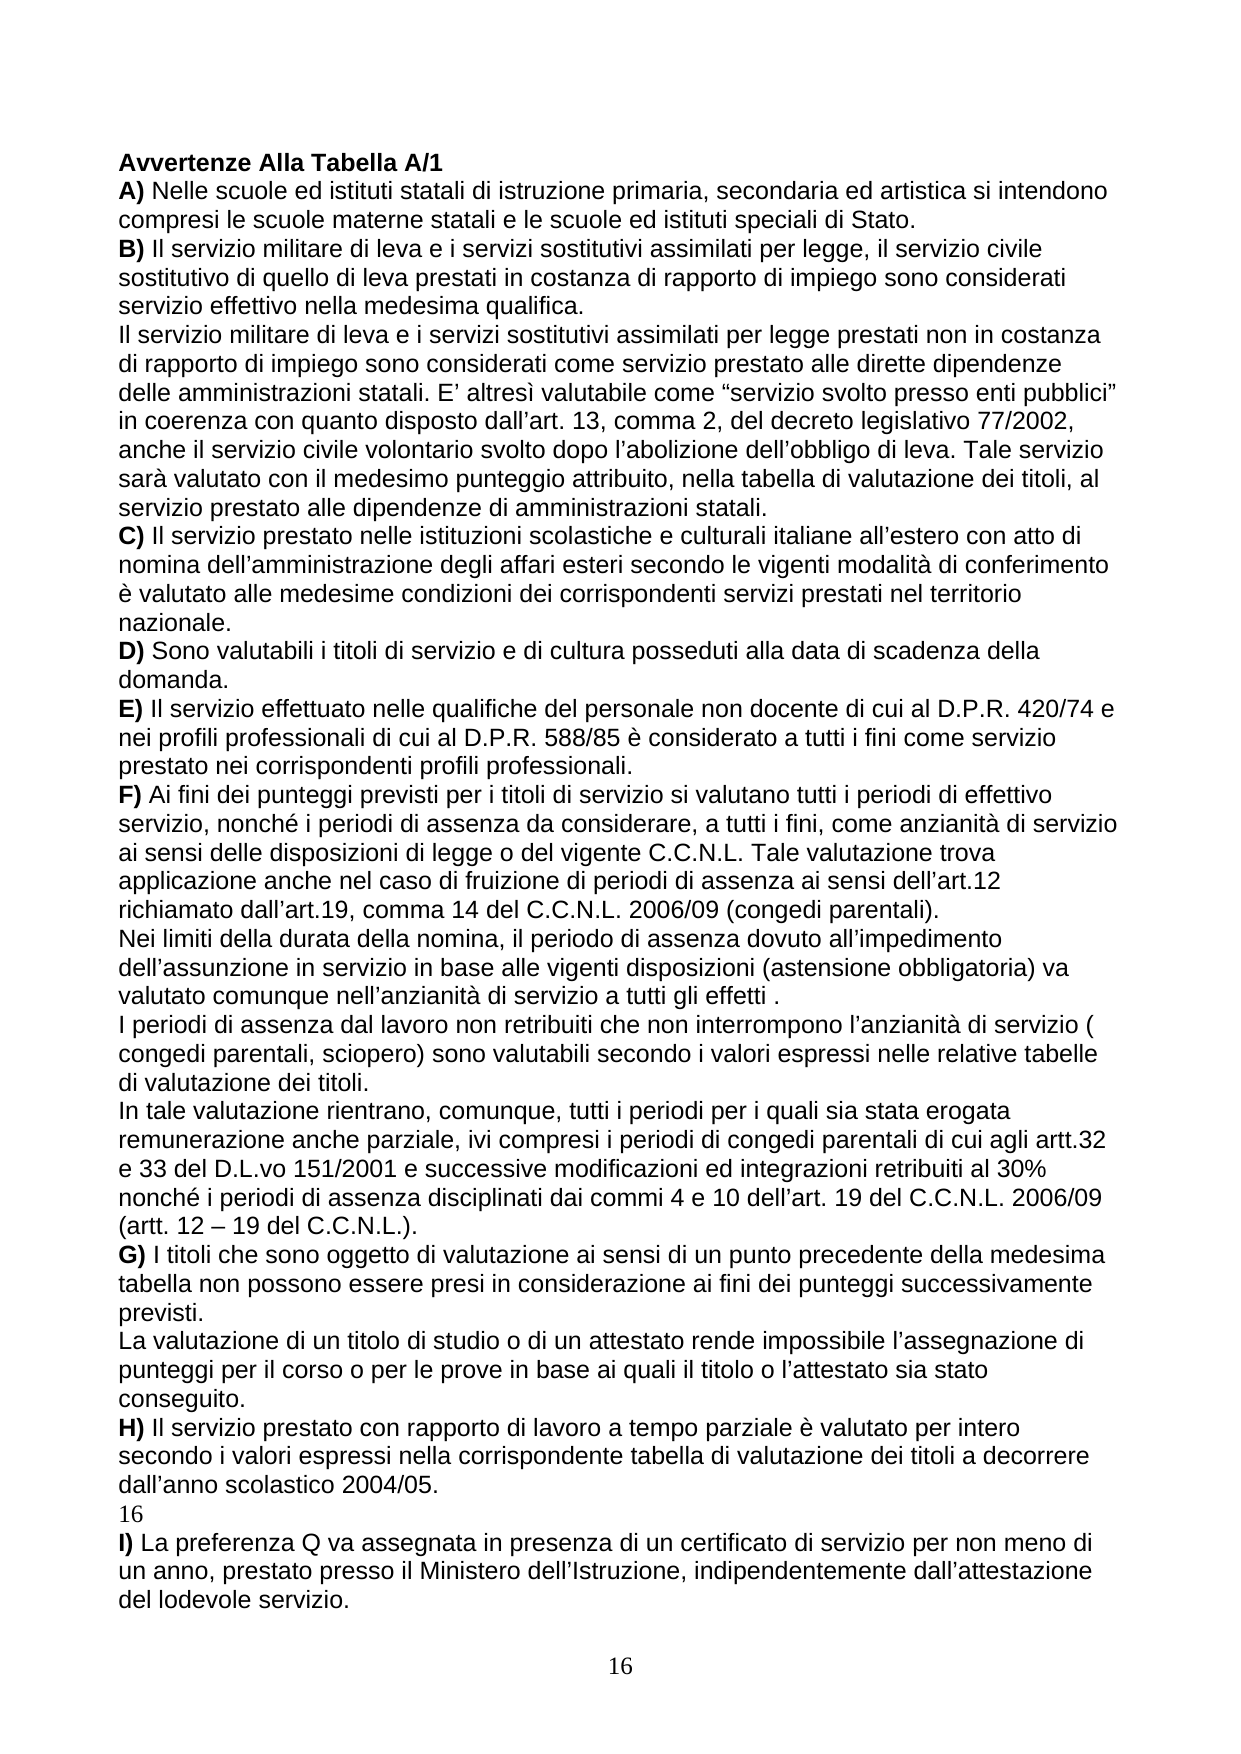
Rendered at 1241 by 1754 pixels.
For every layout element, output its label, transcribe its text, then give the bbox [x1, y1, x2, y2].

text servizio, nonché i periodi di assenza da considerare, a tutti i fini, come anzianità di servizio [118, 809, 1122, 838]
text in coerenza con quanto disposto dall’art. 13, comma 2, del decreto legislativo 77/2002, [118, 406, 1122, 435]
text previsti. [118, 1298, 1122, 1326]
text secondo i valori espressi nella corrispondente tabella di valutazione dei titoli a decorrere [118, 1441, 1122, 1470]
text 16 [118, 1499, 1122, 1528]
text remunerazione anche parziale, ivi compresi i periodi di congedi parentali di cui agli artt.32 [118, 1125, 1122, 1154]
text C) Il servizio prestato nelle istituzioni scolastiche e culturali italiane all’estero con atto di [118, 521, 1122, 550]
text Nei limiti della durata della nomina, il periodo di assenza dovuto all’impedimento [118, 924, 1122, 953]
text servizio effettivo nella medesima qualifica. [118, 291, 1122, 320]
text D) Sono valutabili i titoli di servizio e di cultura posseduti alla data di scadenza della [118, 636, 1122, 665]
text H) Il servizio prestato con rapporto di lavoro a tempo parziale è valutato per intero [118, 1413, 1122, 1441]
text sostitutivo di quello di leva prestati in costanza di rapporto di impiego sono considerati [118, 263, 1122, 291]
text B) Il servizio militare di leva e i servizi sostitutivi assimilati per legge, il servizio civile [118, 234, 1122, 263]
text nazionale. [118, 608, 1122, 636]
text In tale valutazione rientrano, comunque, tutti i periodi per i quali sia stata erogata [118, 1096, 1122, 1125]
text La valutazione di un titolo di studio o di un attestato rende impossibile l’assegnazione di [118, 1326, 1122, 1355]
text sarà valutato con il medesimo punteggio attribuito, nella tabella di valutazione dei titoli, al [118, 464, 1122, 493]
text prestato nei corrispondenti profili professionali. [118, 751, 1122, 780]
text nonché i periodi di assenza disciplinati dai commi 4 e 10 dell’art. 19 del C.C.N.L. 2006/09 [118, 1183, 1122, 1211]
text e 33 del D.L.vo 151/2001 e successive modificazioni ed integrazioni retribuiti al 30% [118, 1154, 1122, 1183]
text dell’assunzione in servizio in base alle vigenti disposizioni (astensione obbligatoria) va [118, 953, 1122, 981]
text Il servizio militare di leva e i servizi sostitutivi assimilati per legge prestati non in costanza [118, 320, 1122, 349]
text Avvertenze Alla Tabella A/1 [118, 148, 1122, 176]
text del lodevole servizio. [118, 1585, 1122, 1614]
text A) Nelle scuole ed istituti statali di istruzione primaria, secondaria ed artistica si intendono [118, 176, 1122, 205]
text delle amministrazioni statali. E’ altresì valutabile come “servizio svolto presso enti pubblici” [118, 378, 1122, 406]
text servizio prestato alle dipendenze di amministrazioni statali. [118, 493, 1122, 521]
text applicazione anche nel caso di fruizione di periodi di assenza ai sensi dell’art.12 [118, 866, 1122, 895]
text tabella non possono essere presi in considerazione ai fini dei punteggi successivamente [118, 1269, 1122, 1298]
text (artt. 12 – 19 del C.C.N.L.). [118, 1211, 1122, 1240]
text richiamato dall’art.19, comma 14 del C.C.N.L. 2006/09 (congedi parentali). [118, 895, 1122, 924]
text di rapporto di impiego sono considerati come servizio prestato alle dirette dipendenze [118, 349, 1122, 378]
text E) Il servizio effettuato nelle qualifiche del personale non docente di cui al D.P.R. 420/74 e [118, 694, 1122, 723]
text dall’anno scolastico 2004/05. [118, 1470, 1122, 1499]
text anche il servizio civile volontario svolto dopo l’abolizione dell’obbligo di leva. Tale servizio [118, 435, 1122, 464]
text conseguito. [118, 1384, 1122, 1413]
text nomina dell’amministrazione degli affari esteri secondo le vigenti modalità di conferimento [118, 550, 1122, 579]
text un anno, prestato presso il Ministero dell’Istruzione, indipendentemente dall’attestazione [118, 1556, 1122, 1585]
text è valutato alle medesime condizioni dei corrispondenti servizi prestati nel territorio [118, 579, 1122, 608]
text G) I titoli che sono oggetto di valutazione ai sensi di un punto precedente della medesima [118, 1240, 1122, 1269]
text nei profili professionali di cui al D.P.R. 588/85 è considerato a tutti i fini come servizio [118, 723, 1122, 751]
text F) Ai fini dei punteggi previsti per i titoli di servizio si valutano tutti i periodi di effettivo [118, 780, 1122, 809]
text domanda. [118, 665, 1122, 694]
text congedi parentali, sciopero) sono valutabili secondo i valori espressi nelle relative tabelle [118, 1039, 1122, 1068]
text I) La preferenza Q va assegnata in presenza di un certificato di servizio per non meno di [118, 1528, 1122, 1556]
text valutato comunque nell’anzianità di servizio a tutti gli effetti . [118, 981, 1122, 1010]
text ai sensi delle disposizioni di legge o del vigente C.C.N.L. Tale valutazione trova [118, 838, 1122, 866]
text punteggi per il corso o per le prove in base ai quali il titolo o l’attestato sia stato [118, 1355, 1122, 1384]
text di valutazione dei titoli. [118, 1068, 1122, 1096]
text compresi le scuole materne statali e le scuole ed istituti speciali di Stato. [118, 205, 1122, 234]
text I periodi di assenza dal lavoro non retribuiti che non interrompono l’anzianità di servizio ( [118, 1010, 1122, 1039]
